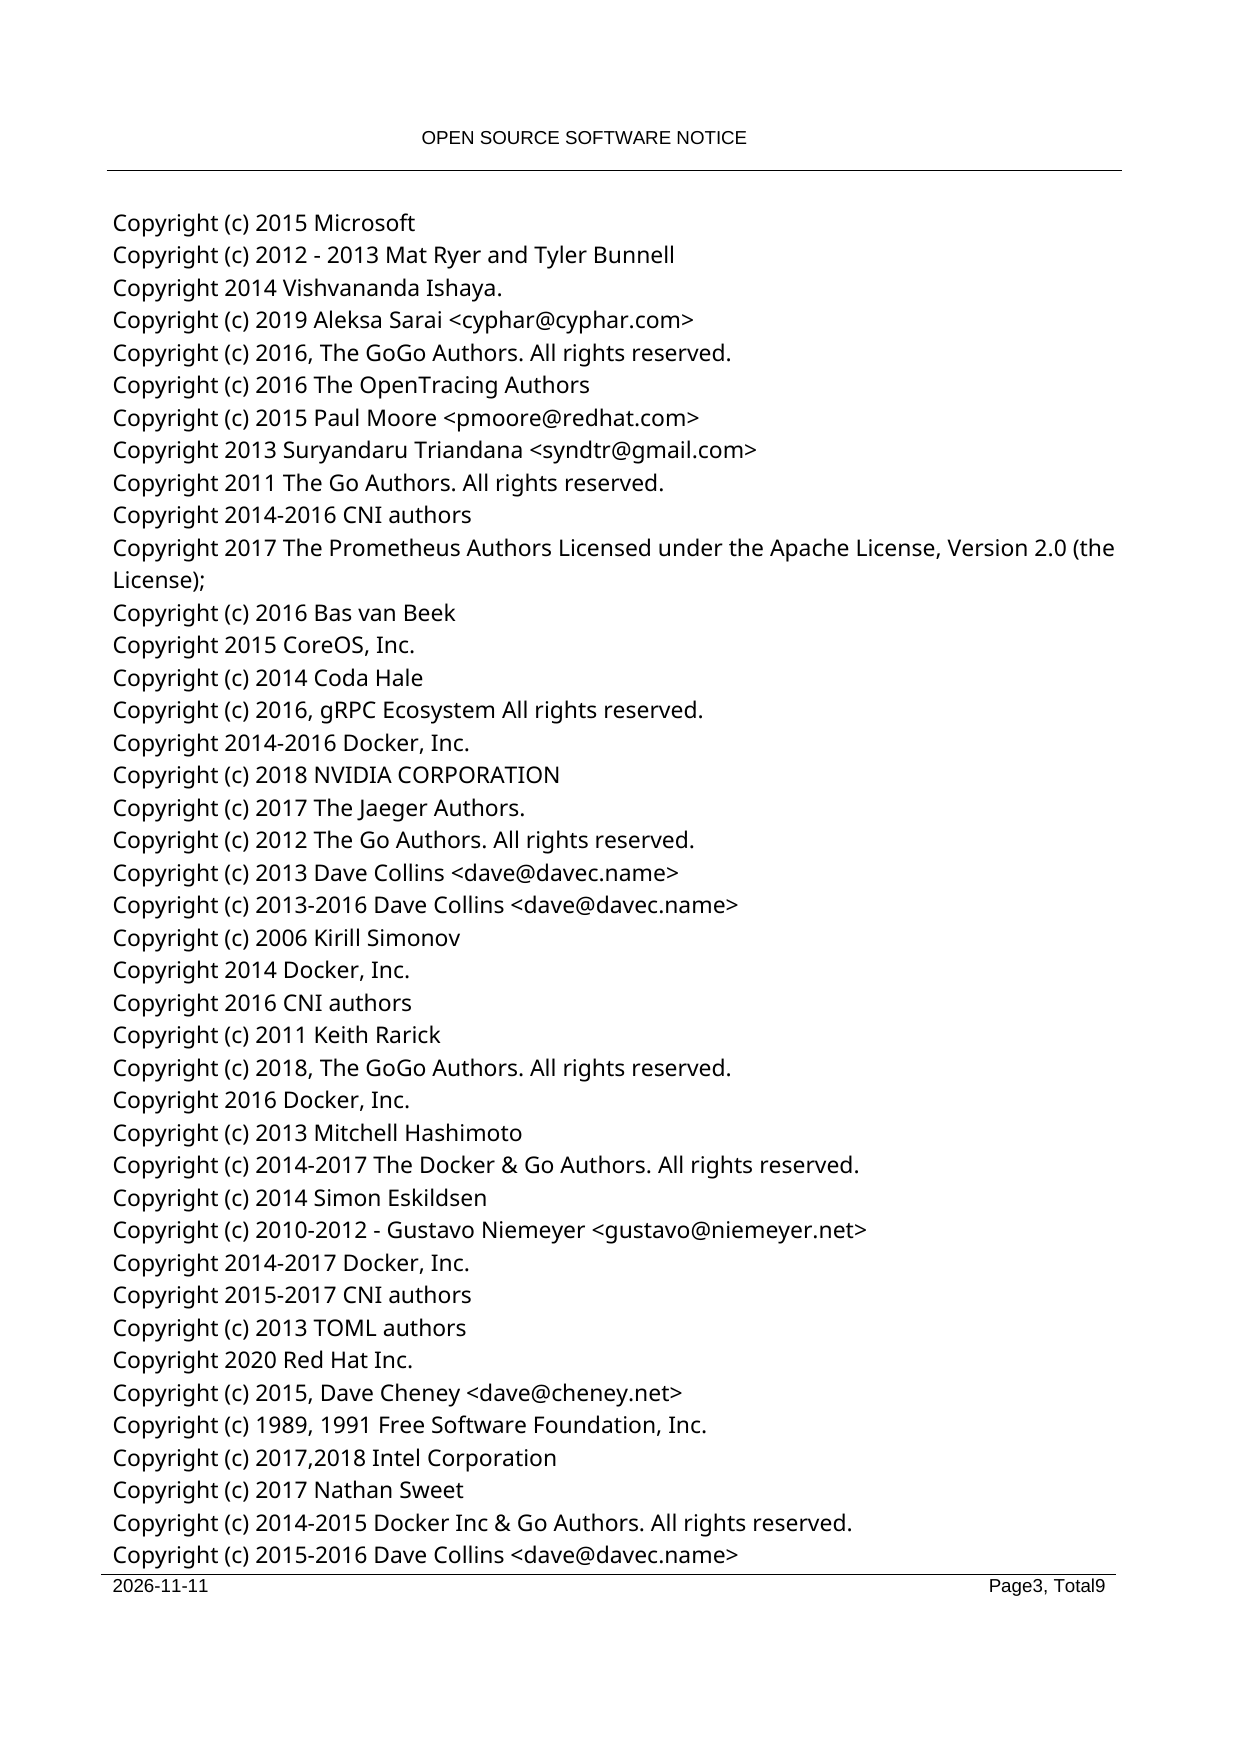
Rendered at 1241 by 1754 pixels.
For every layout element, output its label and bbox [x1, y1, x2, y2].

text [112, 206, 1128, 1571]
